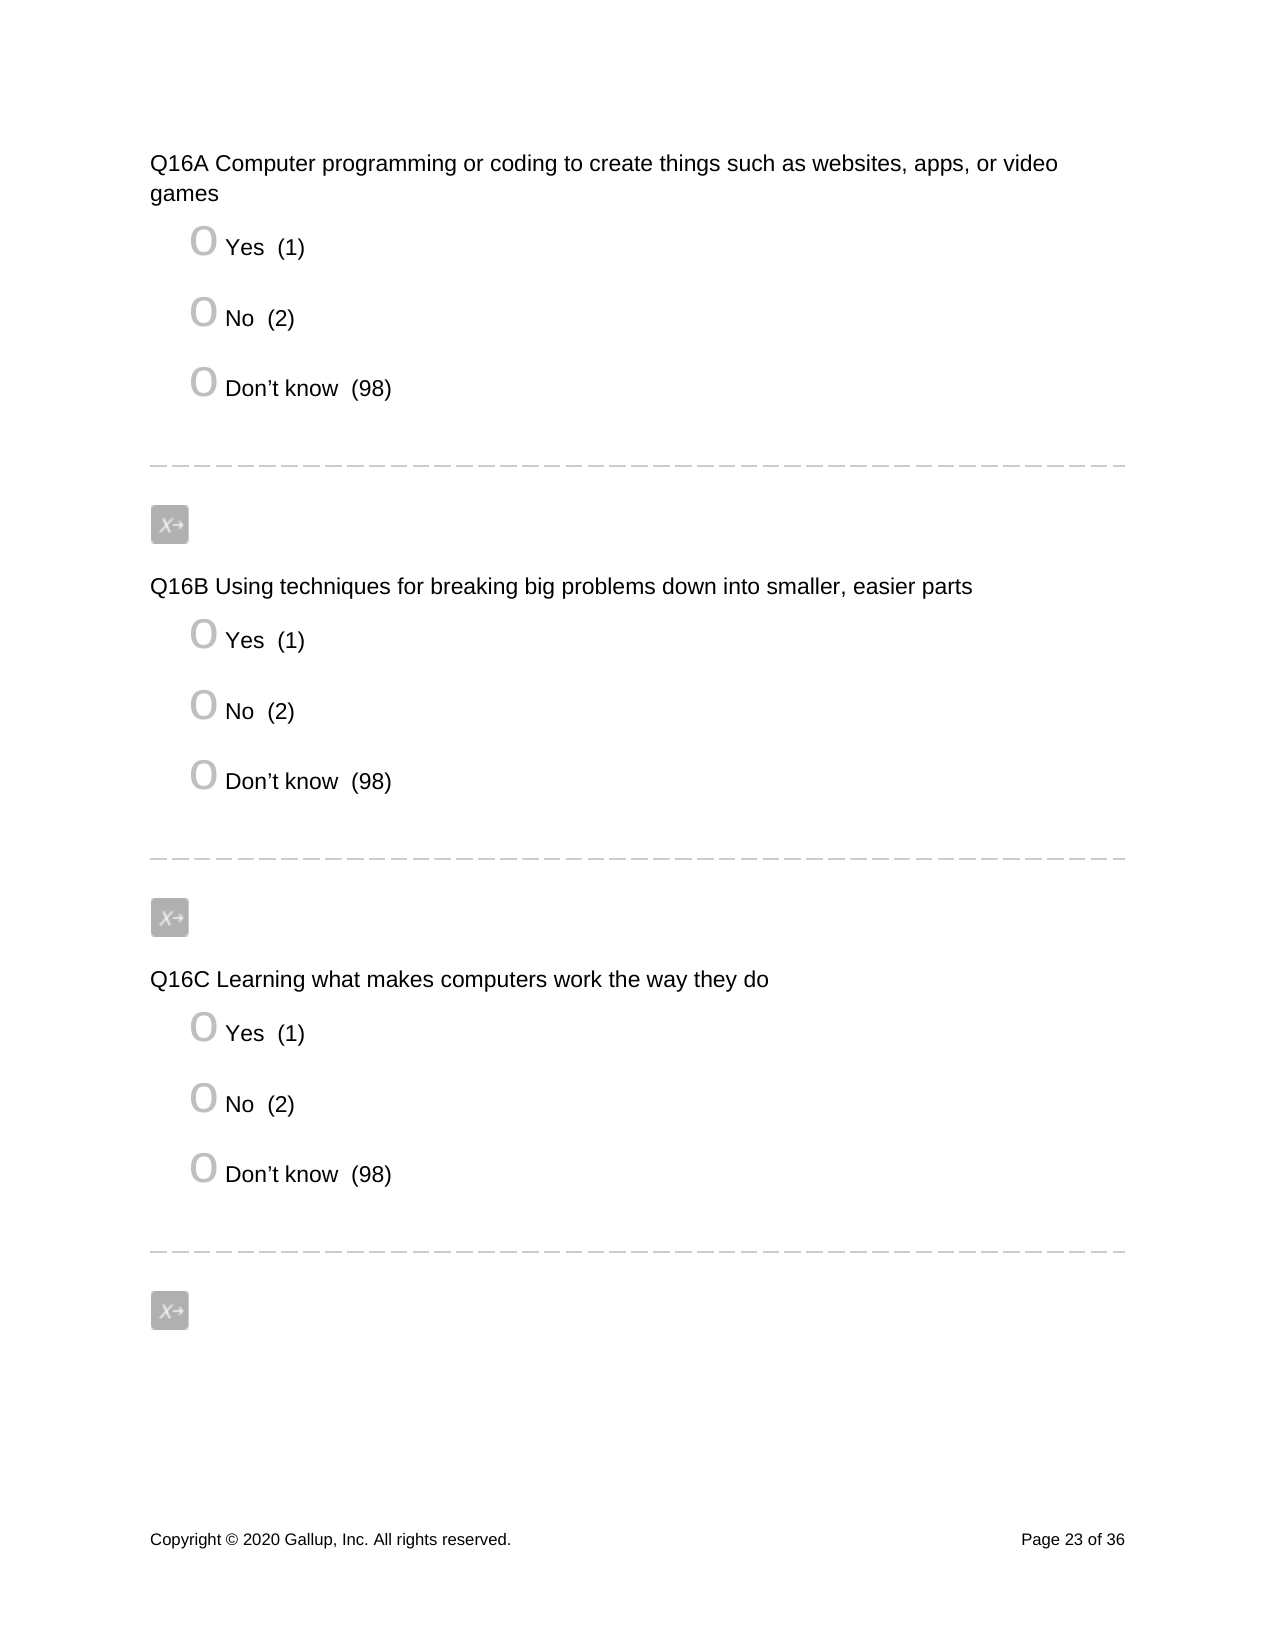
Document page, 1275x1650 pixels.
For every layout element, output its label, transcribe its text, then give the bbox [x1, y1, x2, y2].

list Don’t know (98) [187, 1138, 1125, 1199]
list No (2) [187, 1067, 1125, 1128]
list Yes (1) [187, 210, 1125, 272]
picture [151, 898, 189, 937]
list No (2) [187, 281, 1125, 342]
text Q16B Using techniques for breaking big problems down into smaller, easier parts [150, 573, 1125, 600]
list No (2) [187, 674, 1125, 735]
list Yes (1) [187, 997, 1125, 1058]
text Q16C Learning what makes computers work the way they do [150, 966, 1125, 993]
list Don’t know (98) [187, 744, 1125, 806]
picture [151, 1291, 189, 1330]
list Don’t know (98) [187, 351, 1125, 413]
text Q16A Computer programming or coding to create things such as websites, apps, or video games [150, 150, 1125, 207]
list Yes (1) [187, 603, 1125, 665]
picture [151, 505, 189, 544]
